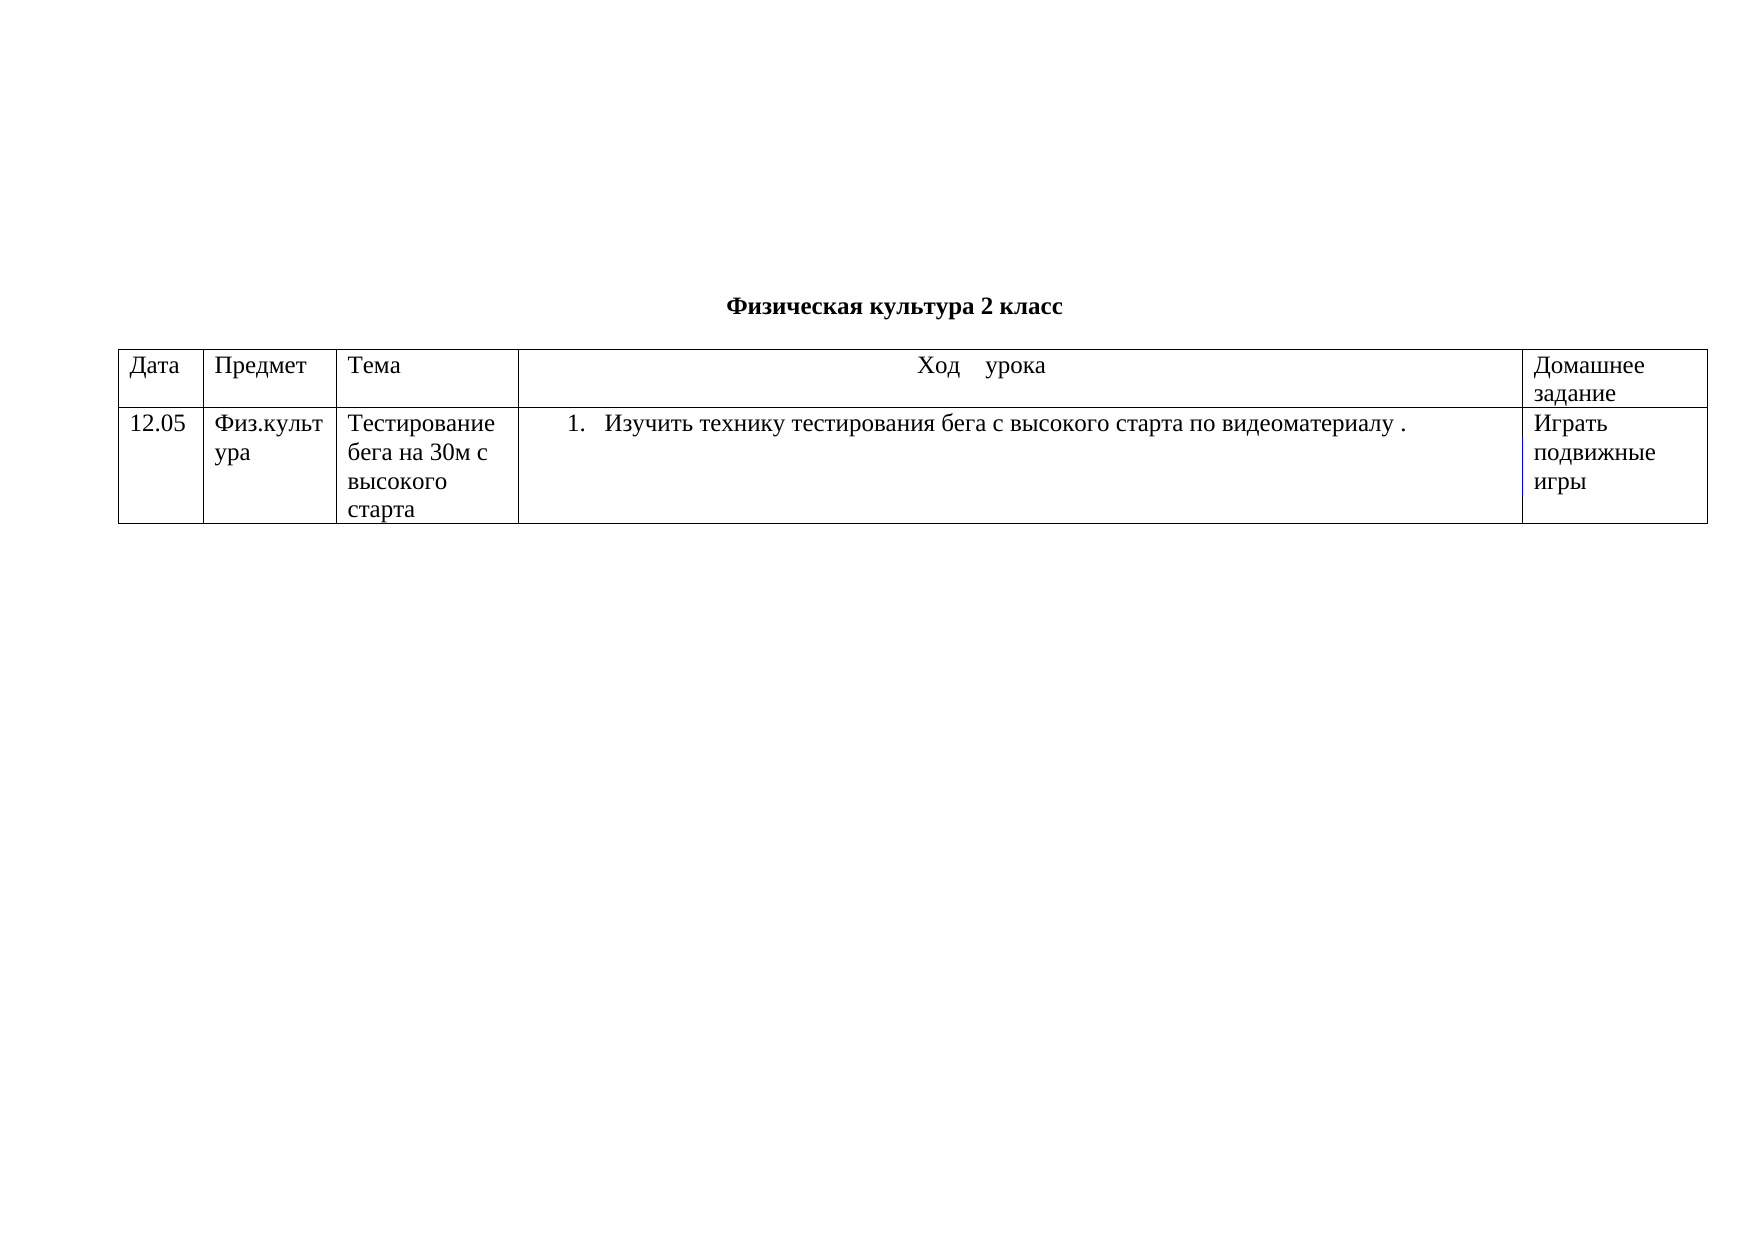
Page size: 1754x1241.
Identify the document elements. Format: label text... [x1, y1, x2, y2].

table_cell Тестирование бега на 30м с высокого старта [337, 408, 518, 523]
table_cell Изучить технику тестирования бега с высокого старта по видеоматериалу . [519, 408, 1522, 523]
table_header Домашнее задание [1523, 350, 1707, 407]
table_cell Физ.культура [204, 408, 336, 523]
table_header Ход урока [519, 350, 1522, 407]
table_cell Играть подвижные игры [1523, 408, 1707, 523]
table_header Дата [119, 350, 203, 407]
table_cell 12.05 [119, 408, 203, 523]
table_header Предмет [204, 350, 336, 407]
text Физическая культура 2 класс [118, 291, 1636, 320]
table_header Тема [337, 350, 518, 407]
